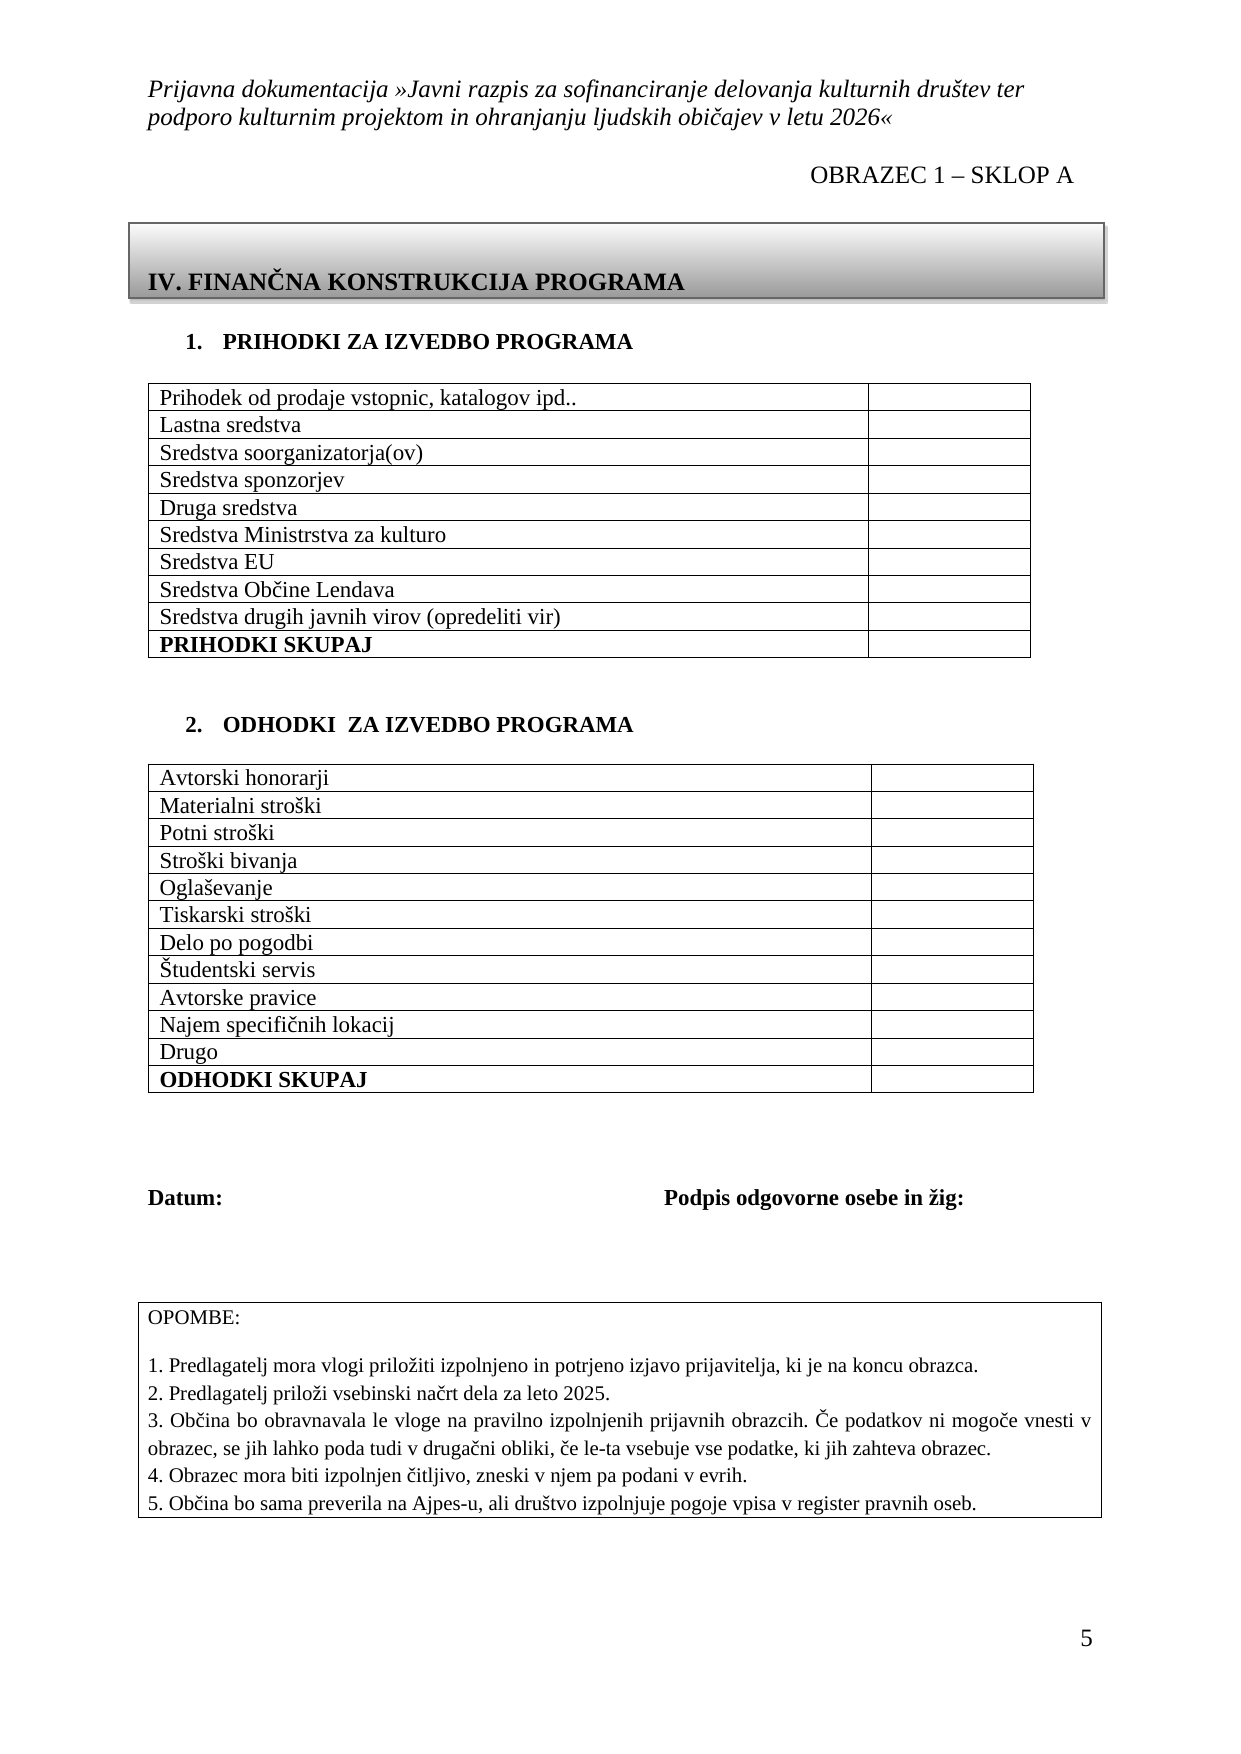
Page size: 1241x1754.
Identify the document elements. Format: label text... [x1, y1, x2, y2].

table_cell [872, 819, 1033, 846]
table_header Prihodek od prodaje vstopnic, katalogov ipd.. [149, 384, 868, 410]
table_cell [869, 411, 1030, 438]
table_cell [872, 847, 1033, 873]
table_cell [872, 929, 1033, 955]
table_cell [869, 631, 1030, 657]
list PRIHODKI ZA IZVEDBO PROGRAMA [185, 328, 1093, 354]
table_cell [869, 576, 1030, 602]
text 3. Občina bo obravnavala le vloge na pravilno izpolnjenih prijavnih obrazcih. Če podatkov ni mogoče vnesti v obrazec, se jih lahko poda tudi v drugačni obliki, če le-ta vsebuje vse podatke, ki jih zahteva obrazec. [139, 1405, 1101, 1460]
table_cell ODHODKI SKUPAJ [149, 1066, 871, 1092]
table_header [872, 765, 1033, 791]
table_cell [872, 1011, 1033, 1037]
subtitle IV. FINANČNA KONSTRUKCIJA PROGRAMA [148, 267, 1093, 295]
list ODHODKI ZA IZVEDBO PROGRAMA [185, 711, 1093, 737]
table_cell [872, 792, 1033, 818]
table_cell Študentski servis [149, 956, 871, 983]
table_cell PRIHODKI SKUPAJ [149, 631, 868, 657]
table_cell Lastna sredstva [149, 411, 868, 438]
table_cell Stroški bivanja [149, 847, 871, 873]
table_cell [869, 494, 1030, 520]
table_cell Avtorske pravice [149, 984, 871, 1010]
text 5. Občina bo sama preverila na Ajpes-u, ali društvo izpolnjuje pogoje vpisa v register pravnih oseb. [139, 1488, 1101, 1517]
table_cell Sredstva EU [149, 549, 868, 575]
table_cell Sredstva sponzorjev [149, 466, 868, 493]
table_header [869, 384, 1030, 410]
table_cell [872, 1066, 1033, 1092]
table_cell [869, 549, 1030, 575]
table_cell [872, 984, 1033, 1010]
text 2. Predlagatelj priloži vsebinski načrt dela za leto 2025. [139, 1377, 1101, 1405]
table_cell Drugo [149, 1039, 871, 1065]
table_cell Sredstva Občine Lendava [149, 576, 868, 602]
table_cell [872, 901, 1033, 928]
table_cell Sredstva drugih javnih virov (opredeliti vir) [149, 603, 868, 629]
text 4. Obrazec mora biti izpolnjen čitljivo, zneski v njem pa podani v evrih. [139, 1460, 1101, 1487]
table_cell [872, 1039, 1033, 1065]
table_cell Potni stroški [149, 819, 871, 846]
table_cell Druga sredstva [149, 494, 868, 520]
table_cell [872, 956, 1033, 983]
table_cell [869, 466, 1030, 493]
table_cell Najem specifičnih lokacij [149, 1011, 871, 1037]
table_cell Sredstva Ministrstva za kulturo [149, 521, 868, 547]
table_cell Materialni stroški [149, 792, 871, 818]
table_cell Sredstva soorganizatorja(ov) [149, 439, 868, 465]
table_header Avtorski honorarji [149, 765, 871, 791]
table_cell Oglaševanje [149, 874, 871, 900]
table_cell [869, 521, 1030, 547]
text Datum: Podpis odgovorne osebe in žig: [148, 1184, 1093, 1210]
text OPOMBE: [139, 1303, 1101, 1329]
table_cell [869, 603, 1030, 629]
table_cell [872, 874, 1033, 900]
table_cell Delo po pogodbi [149, 929, 871, 955]
table_cell [869, 439, 1030, 465]
table_cell Tiskarski stroški [149, 901, 871, 928]
text 1. Predlagatelj mora vlogi priložiti izpolnjeno in potrjeno izjavo prijavitelja, ki je na koncu obrazca. [148, 1353, 1093, 1377]
